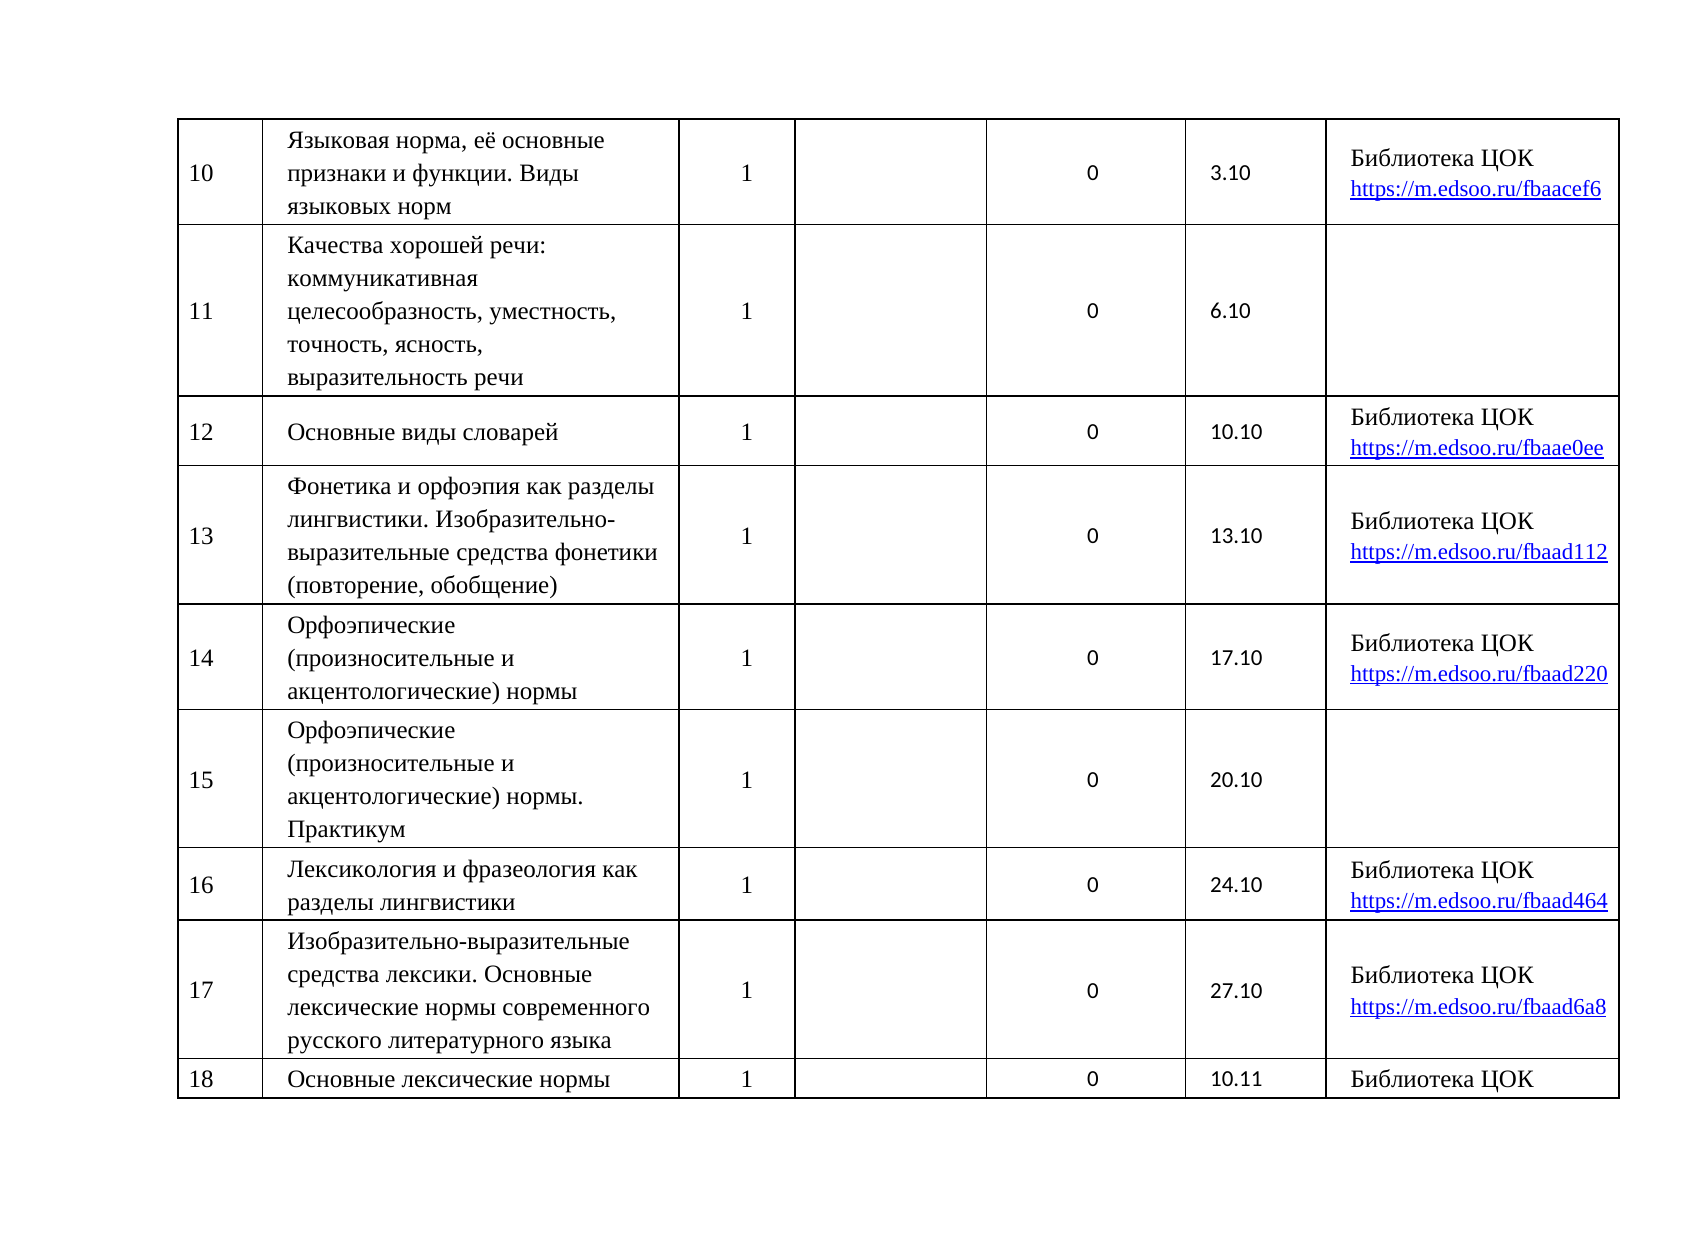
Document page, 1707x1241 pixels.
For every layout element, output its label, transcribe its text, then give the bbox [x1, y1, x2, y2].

table_cell [1327, 225, 1618, 395]
table_cell [796, 466, 986, 603]
table_cell 6.10 [1186, 225, 1325, 395]
table_cell 0 [987, 848, 1185, 919]
table_cell 11 [179, 225, 262, 395]
table_cell Основные виды словарей [263, 397, 678, 464]
table_cell 0 [987, 605, 1185, 708]
table_cell 0 [987, 225, 1185, 395]
table_cell [796, 921, 986, 1058]
table_cell 0 [987, 921, 1185, 1058]
table_cell 10 [179, 120, 262, 223]
table_cell 27.10 [1186, 921, 1325, 1058]
table_cell [796, 605, 986, 708]
table_cell Библиотека ЦОК https://m.edsoo.ru/fbaad220 [1327, 605, 1618, 708]
table_cell [796, 225, 986, 395]
table_cell 13 [179, 466, 262, 603]
table_cell Библиотека ЦОК https://m.edsoo.ru/fbaae0ee [1327, 397, 1618, 464]
table_cell 0 [987, 466, 1185, 603]
table_cell Библиотека ЦОК https://m.edsoo.ru/fbaad6a8 [1327, 921, 1618, 1058]
table_cell 20.10 [1186, 710, 1325, 847]
table_cell 13.10 [1186, 466, 1325, 603]
table_cell 0 [987, 1059, 1185, 1097]
table_cell 1 [680, 848, 794, 919]
table_cell [1327, 710, 1618, 847]
table_cell 18 [179, 1059, 262, 1097]
table_cell [796, 710, 986, 847]
table_cell [796, 848, 986, 919]
table_cell Качества хорошей речи: коммуникативная целесообразность, уместность, точность, ясность, выразительность речи [263, 225, 678, 395]
table_cell 1 [680, 466, 794, 603]
table_cell Языковая норма, её основные признаки и функции. Виды языковых норм [263, 120, 678, 223]
table_cell Изобразительно-выразительные средства лексики. Основные лексические нормы современного русского литературного языка [263, 921, 678, 1058]
table_cell 1 [680, 921, 794, 1058]
table_cell 1 [680, 120, 794, 223]
table_cell 1 [680, 1059, 794, 1097]
table_cell Орфоэпические (произносительные и акцентологические) нормы [263, 605, 678, 708]
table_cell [1327, 1059, 1618, 1097]
table_cell 16 [179, 848, 262, 919]
table_cell Библиотека ЦОК https://m.edsoo.ru/fbaad112 [1327, 466, 1618, 603]
table_cell 12 [179, 397, 262, 464]
table_cell 24.10 [1186, 848, 1325, 919]
table_cell 17 [179, 921, 262, 1058]
table_cell Библиотека ЦОК https://m.edsoo.ru/fbaad464 [1327, 848, 1618, 919]
table_cell Орфоэпические (произносительные и акцентологические) нормы. Практикум [263, 710, 678, 847]
table_cell Библиотека ЦОК https://m.edsoo.ru/fbaacef6 [1327, 120, 1618, 223]
table_cell [796, 1059, 986, 1097]
table_cell 1 [680, 225, 794, 395]
table_cell 10.10 [1186, 397, 1325, 464]
table_cell 3.10 [1186, 120, 1325, 223]
table_cell 0 [987, 397, 1185, 464]
table_cell 17.10 [1186, 605, 1325, 708]
table_cell [796, 120, 986, 223]
table_cell 0 [987, 710, 1185, 847]
table_cell [796, 397, 986, 464]
table_cell Фонетика и орфоэпия как разделы лингвистики. Изобразительно-выразительные средства фонетики (повторение, обобщение) [263, 466, 678, 603]
table_cell 10.11 [1186, 1059, 1325, 1097]
table_cell Лексикология и фразеология как разделы лингвистики [263, 848, 678, 919]
table_cell 1 [680, 605, 794, 708]
table_cell 1 [680, 710, 794, 847]
table_cell 0 [987, 120, 1185, 223]
table_cell 1 [680, 397, 794, 464]
table_cell 15 [179, 710, 262, 847]
table_cell 14 [179, 605, 262, 708]
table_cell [263, 1059, 678, 1097]
